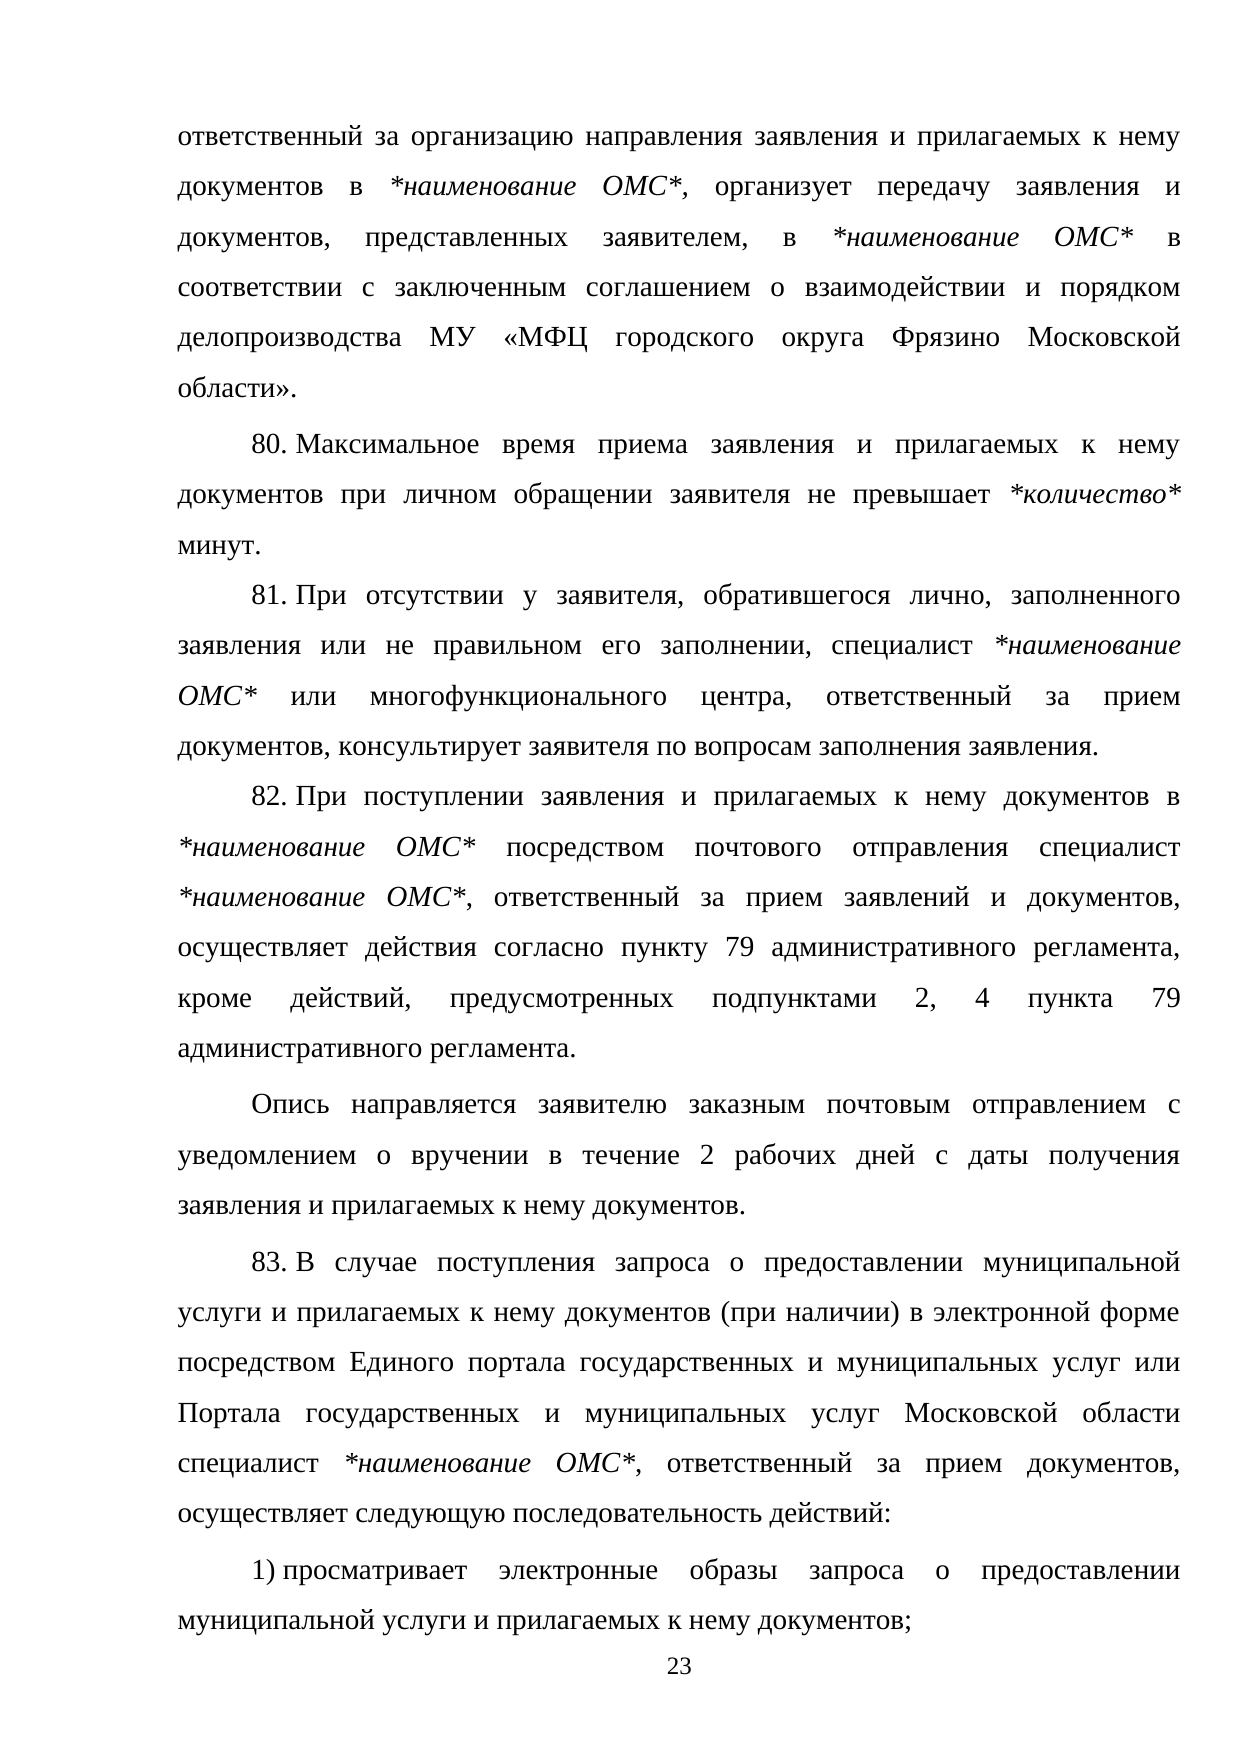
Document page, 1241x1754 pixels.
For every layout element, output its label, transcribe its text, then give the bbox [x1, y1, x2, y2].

list При поступлении заявления и прилагаемых к нему документов в *наименование ОМС* посредством почтового отправления специалист *наименование ОМС*, ответственный за прием заявлений и документов, осуществляет действия согласно пункту 79 административного регламента, кроме действий, предусмотренных подпунктами 2, 4 пункта 79 административного регламента. [177, 778, 1181, 1063]
text Опись направляется заявителю заказным почтовым отправлением с уведомлением о вручении в течение 2 рабочих дней с даты получения заявления и прилагаемых к нему документов. [177, 1087, 1181, 1221]
text 1) просматривает электронные образы запроса о предоставлении муниципальной услуги и прилагаемых к нему документов; [177, 1552, 1181, 1636]
list В случае поступления запроса о предоставлении муниципальной услуги и прилагаемых к нему документов (при наличии) в электронной форме посредством Единого портала государственных и муниципальных услуг или Портала государственных и муниципальных услуг Московской области специалист *наименование ОМС*, ответственный за прием документов, осуществляет следующую последовательность действий: [177, 1244, 1181, 1529]
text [177, 118, 1181, 403]
list Максимальное время приема заявления и прилагаемых к нему документов при личном обращении заявителя не превышает *количество* минут. [177, 426, 1181, 560]
list При отсутствии у заявителя, обратившегося лично, заполненного заявления или не правильном его заполнении, специалист *наименование ОМС* или многофункционального центра, ответственный за прием документов, консультирует заявителя по вопросам заполнения заявления. [177, 577, 1181, 762]
